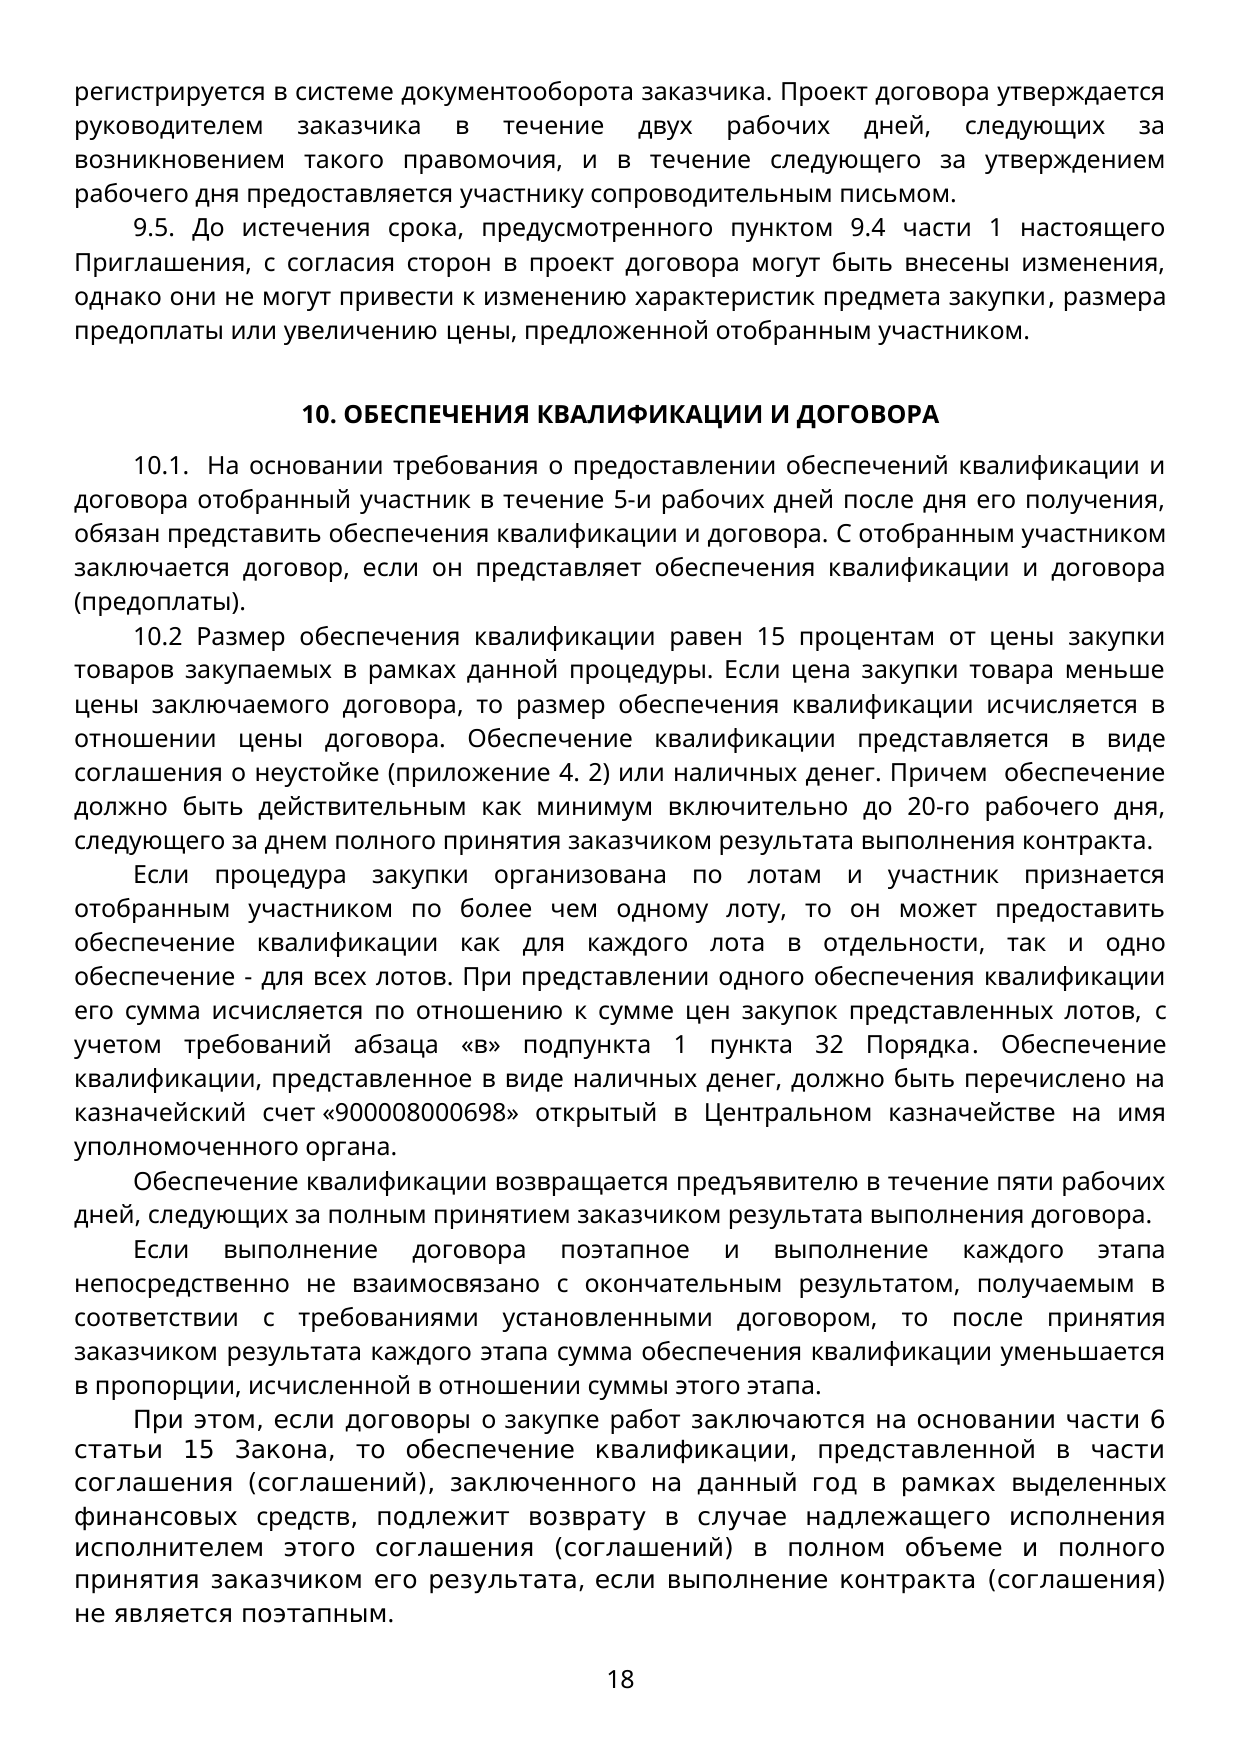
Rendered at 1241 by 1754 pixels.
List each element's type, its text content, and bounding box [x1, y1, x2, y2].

text 9.5. До истечения срока, предусмотренного пунктом 9.4 части 1 настоящего Приглашения, с согласия сторон в проект договора могут быть внесены изменения, однако они не могут привести к изменению характеристик предмета закупки, размера предоплаты или увеличению цены, предложенной отобранным участником. [74, 210, 1167, 346]
text 10.2 Размер обеспечения квалификации равен 15 процентам от цены закупки товаров закупаемых в рамках данной процедуры. Если цена закупки товара меньше цены заключаемого договора, то размер обеспечения квалификации исчисляется в отношении цены договора. Обеспечение квалификации представляется в виде соглашения о неустойке (приложение 4. 2) или наличных денег. Причем обеспечение должно быть действительным как минимум включительно до 20-го рабочего дня, следующего за днем полного принятия заказчиком результата выполнения контракта. [74, 618, 1167, 857]
text Обеспечение квалификации возвращается предъявителю в течение пяти рабочих дней, следующих за полным принятием заказчиком результата выполнения договора. [74, 1163, 1167, 1231]
text При этом, если договоры о закупке работ заключаются на основании части 6 статьи 15 Закона, то обеспечение квалификации, представленной в части соглашения (соглашений), заключенного на данный год в рамках выделенных финансовых средств, подлежит возврату в случае надлежащего исполнения исполнителем этого соглашения (соглашений) в полном объеме и полного принятия заказчиком его результата, если выполнение контракта (соглашения) не является поэтапным. [74, 1402, 1167, 1630]
text Если выполнение договора поэтапное и выполнение каждого этапа непосредственно не взаимосвязано с окончательным результатом, получаемым в соответствии с требованиями установленными договором, то после принятия заказчиком результата каждого этапа сумма обеспечения квалификации уменьшается в пропорции, исчисленной в отношении суммы этого этапа. [74, 1231, 1167, 1402]
text 10.1. На основании требования о предоставлении обеспечений квалификации и договора отобранный участник в течение 5-и рабочих дней после дня его получения, обязан представить обеспечения квалификации и договора. С отобранным участником заключается договор, если он представляет обеспечения квалификации и договора (предоплаты). [74, 448, 1167, 618]
text 10. ОБЕСПЕЧЕНИЯ КВАЛИФИКАЦИИ И ДОГОВОРА [74, 397, 1167, 431]
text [74, 74, 1167, 210]
text Если процедура закупки организована по лотам и участник признается отобранным участником по более чем одному лоту, то он может предоставить обеспечение квалификации как для каждого лота в отдельности, так и одно обеспечение - для всех лотов. При представлении одного обеспечения квалификации его сумма исчисляется по отношению к сумме цен закупок представленных лотов, с учетом требований абзаца «в» подпункта 1 пункта 32 Порядка. Обеспечение квалификации, представленное в виде наличных денег, должно быть перечислено на казначейский счет «900008000698» открытый в Центральном казначействе на имя уполномоченного органа. [74, 857, 1167, 1163]
